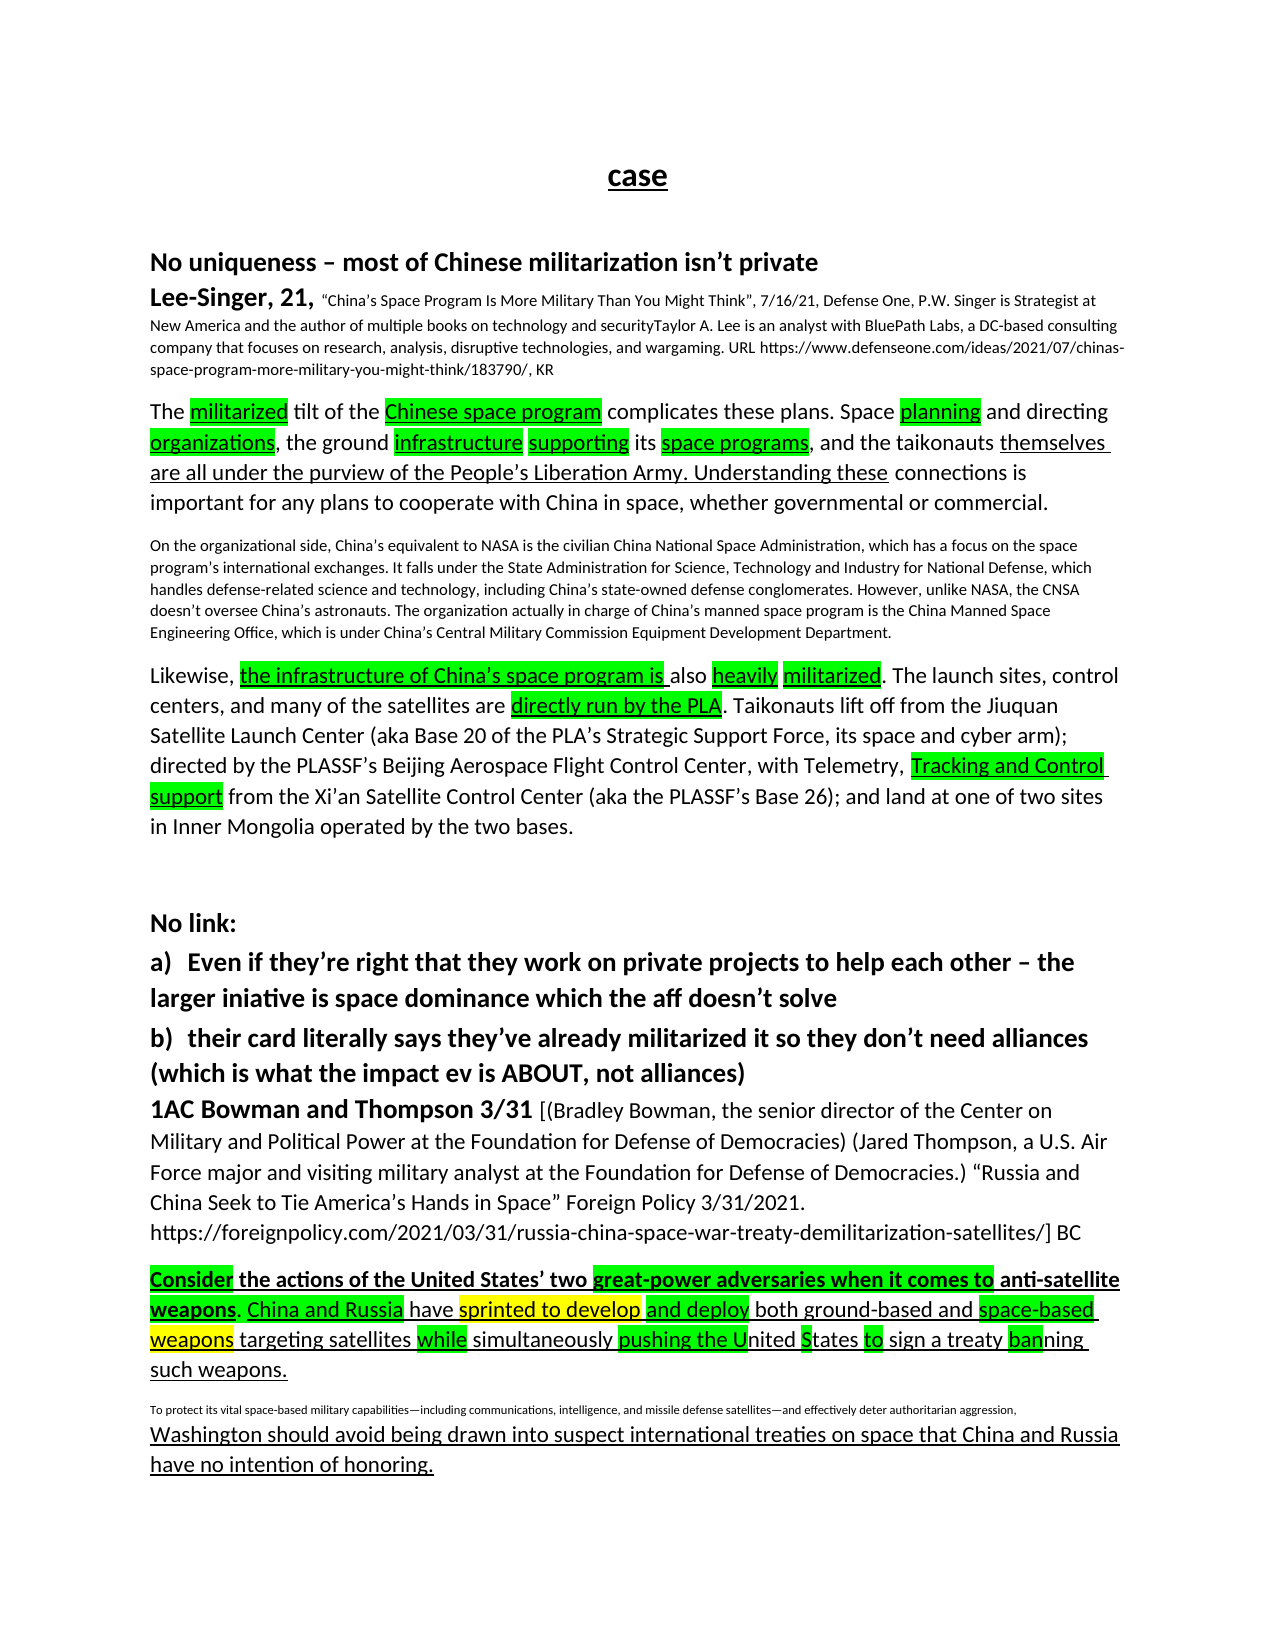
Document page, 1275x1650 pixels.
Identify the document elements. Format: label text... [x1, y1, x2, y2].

text The militarized tilt of the Chinese space program complicates these plans. Space planning and directing organizations, the ground infrastructure supporting its space programs, and the taikonauts themselves are all under the purview of the People’s Liberation Army. Understanding these connections is important for any plans to cooperate with China in space, whether governmental or commercial. [150, 397, 1125, 516]
text Lee-Singer, 21, “China’s Space Program Is More Military Than You Might Think”, 7/16/21, Defense One, P.W. Singer is Strategist at New America and the author of multiple books on technology and securityTaylor A. Lee is an analyst with BluePath Labs, a DC-based consulting company that focuses on research, analysis, disruptive technologies, and wargaming. URL https://www.defenseone.com/ideas/2021/07/chinas-space-program-more-military-you-might-think/183790/, KR [150, 281, 1125, 379]
subtitle Even if they’re right that they work on private projects to help each other – the larger iniative is space dominance which the aff doesn’t solve [150, 946, 1125, 1014]
subtitle No link: [150, 906, 1125, 939]
text 1AC Bowman and Thompson 3/31 [(Bradley Bowman, the senior director of the Center on Military and Political Power at the Foundation for Defense of Democracies) (Jared Thompson, a U.S. Air Force major and visiting military analyst at the Foundation for Defense of Democracies.) “Russia and China Seek to Tie America’s Hands in Space” Foreign Policy 3/31/2021. https://foreignpolicy.com/2021/03/31/russia-china-space-war-treaty-demilitarization-satellites/] BC [150, 1092, 1125, 1246]
text Consider the actions of the United States’ two great-power adversaries when it comes to anti-satellite weapons. China and Russia have sprinted to develop and deploy both ground-based and space-based weapons targeting satellites while simultaneously pushing the United States to sign a treaty banning such weapons. [150, 1265, 1125, 1384]
text Likewise, the infrastructure of China’s space program is also heavily militarized. The launch sites, control centers, and many of the satellites are directly run by the PLA. Taikonauts lift off from the Jiuquan Satellite Launch Center (aka Base 20 of the PLA’s Strategic Support Force, its space and cyber arm); directed by the PLASSF’s Beijing Aerospace Flight Control Center, with Telemetry, Tracking and Control support from the Xi’an Satellite Control Center (aka the PLASSF’s Base 26); and land at one of two sites in Inner Mongolia operated by the two bases. [150, 661, 1125, 840]
subtitle No uniqueness – most of Chinese militarization isn’t private [150, 245, 1125, 278]
text To protect its vital space-based military capabilities—including communications, intelligence, and missile defense satellites—and effectively deter authoritarian aggression, Washington should avoid being drawn into suspect international treaties on space that China and Russia have no intention of honoring. [150, 1402, 1125, 1478]
text On the organizational side, China’s equivalent to NASA is the civilian China National Space Administration, which has a focus on the space program’s international exchanges. It falls under the State Administration for Science, Technology and Industry for National Defense, which handles defense-related science and technology, including China’s state-owned defense conglomerates. However, unlike NASA, the CNSA doesn’t oversee China’s astronauts. The organization actually in charge of China’s manned space program is the China Manned Space Engineering Office, which is under China’s Central Military Commission Equipment Development Department. [150, 535, 1125, 643]
subtitle their card literally says they’ve already militarized it so they don’t need alliances (which is what the impact ev is ABOUT, not alliances) [150, 1021, 1125, 1090]
subtitle case [150, 154, 1125, 195]
